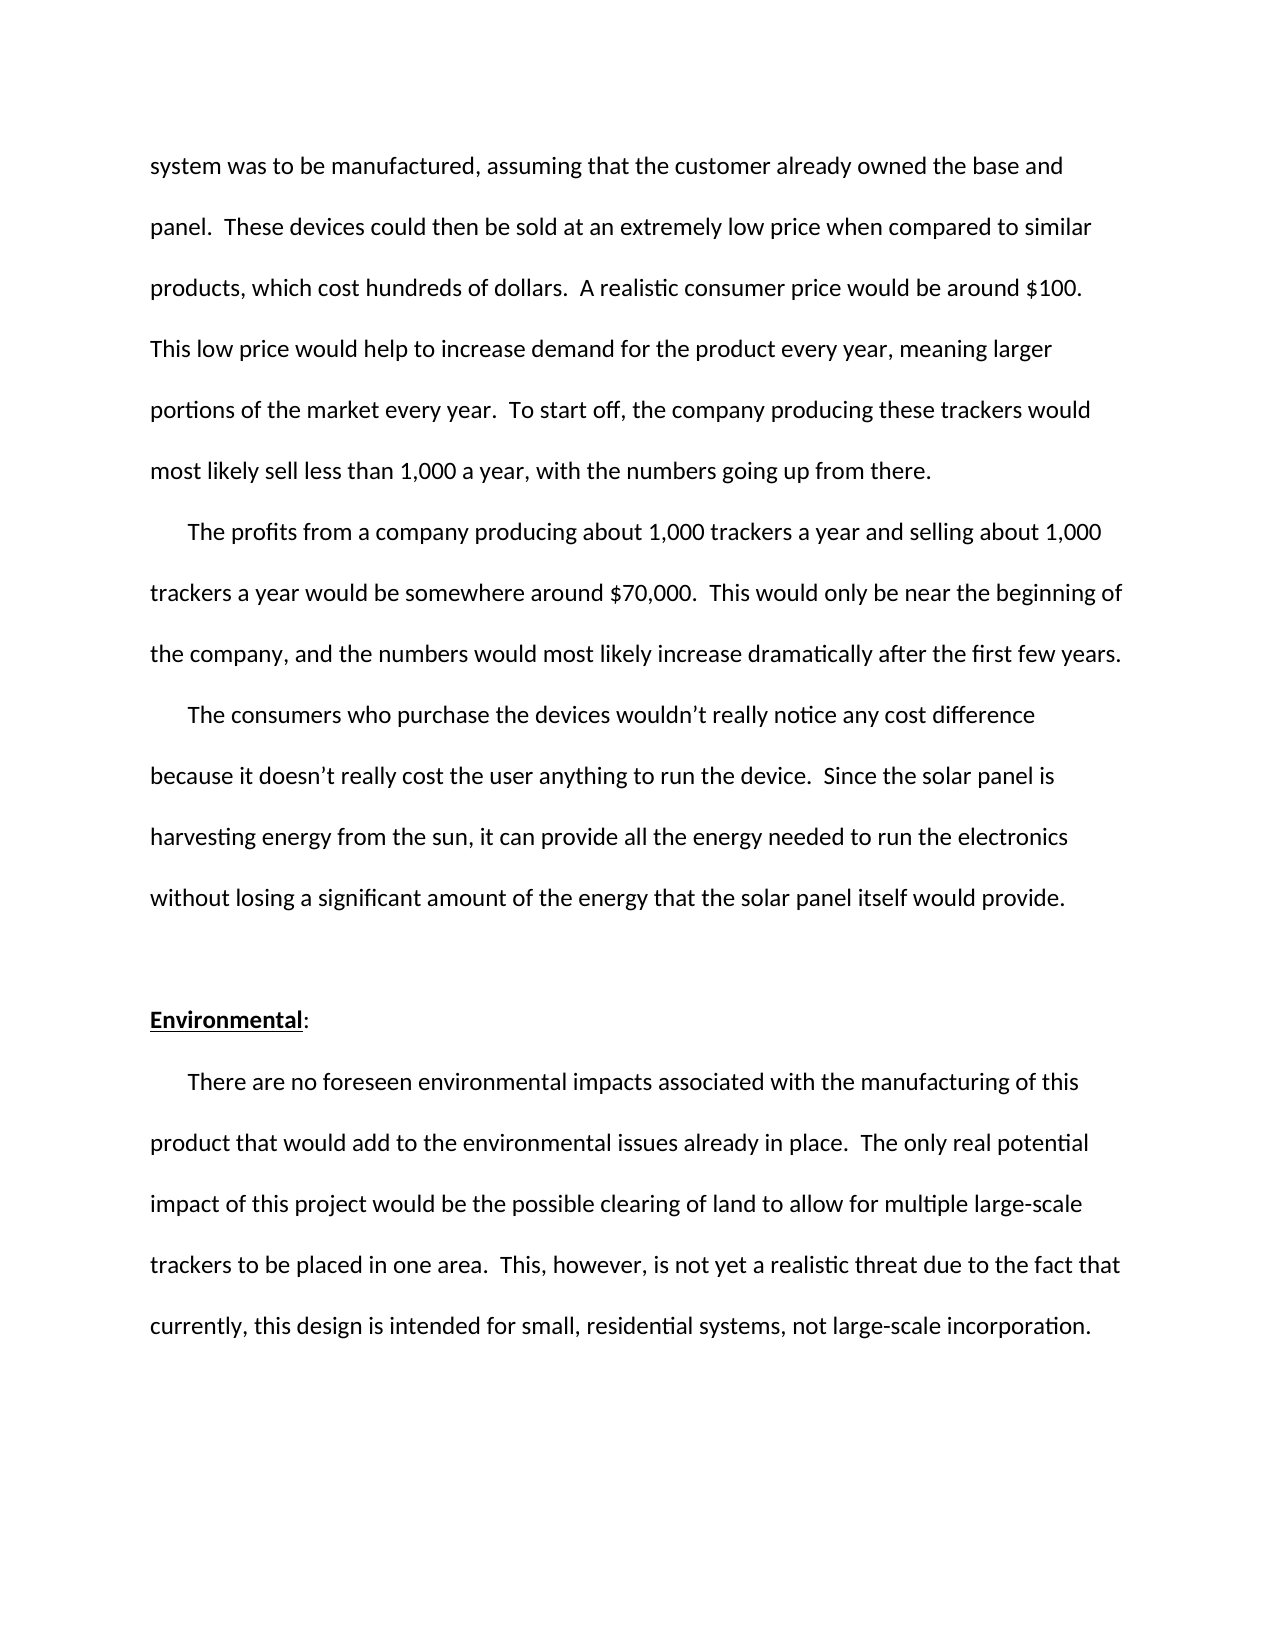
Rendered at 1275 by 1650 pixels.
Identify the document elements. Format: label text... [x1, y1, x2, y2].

text The profits from a company producing about 1,000 trackers a year and selling about 1,000 trackers a year would be somewhere around $70,000. This would only be near the beginning of the company, and the numbers would most likely increase dramatically after the first few years. [150, 516, 1125, 669]
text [150, 150, 1125, 486]
text The consumers who purchase the devices wouldn’t really notice any cost difference because it doesn’t really cost the user anything to run the device. Since the solar panel is harvesting energy from the sun, it can provide all the energy needed to run the electronics without losing a significant amount of the energy that the solar panel itself would provide. [150, 699, 1125, 913]
text There are no foreseen environmental impacts associated with the manufacturing of this product that would add to the environmental issues already in place. The only real potential impact of this project would be the possible clearing of land to allow for multiple large-scale trackers to be placed in one area. This, however, is not yet a realistic threat due to the fact that currently, this design is intended for small, residential systems, not large-scale incorporation. [150, 1066, 1125, 1340]
text Environmental: [150, 1004, 1125, 1035]
